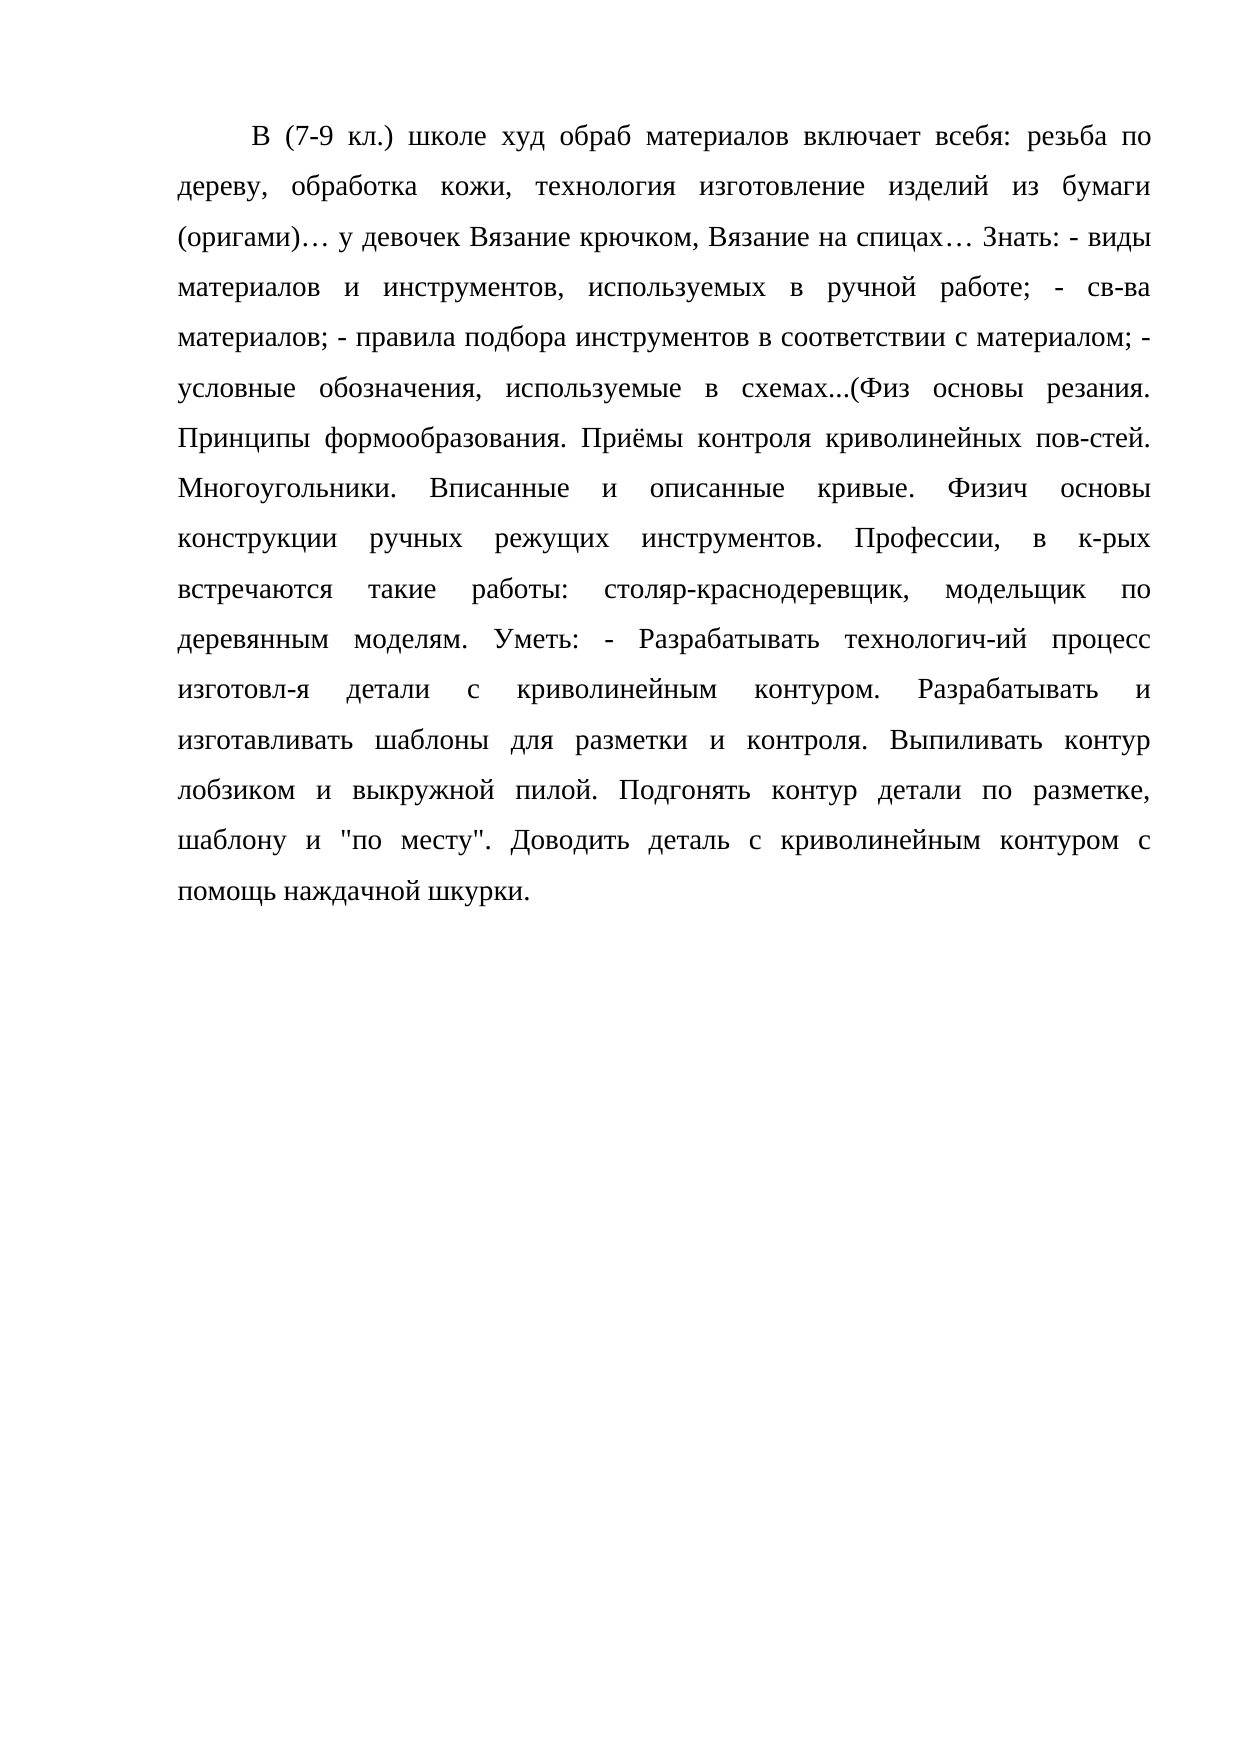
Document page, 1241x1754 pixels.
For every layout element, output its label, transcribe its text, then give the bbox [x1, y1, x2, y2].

text В (7-9 кл.) школе худ обраб материалов включает всебя: резьба по дереву, обработка кожи, технология изготовление изделий из бумаги (оригами)… у девочек Вязание крючком, Вязание на спицах… Знать: - виды материалов и инструментов, используемых в ручной работе; - св-ва материалов; - правила подбора инструментов в соответствии с материалом; - условные обозначения, используемые в схемах...(Физ основы резания. Принципы формообразования. Приёмы контроля криволинейных пов-стей. Многоугольники. Вписанные и описанные кривые. Физич основы конструкции ручных режущих инструментов. Профессии, в к-рых встречаются такие работы: столяр-краснодеревщик, модельщик по деревянным моделям. Уметь: - Разрабатывать технологич-ий процесс изготовл-я детали с криволинейным контуром. Разрабатывать и изготавливать шаблоны для разметки и контроля. Выпиливать контур лобзиком и выкружной пилой. Подгонять контур детали по разметке, шаблону и "по месту". Доводить деталь с криволинейным контуром с помощь наждачной шкурки. [177, 118, 1152, 906]
